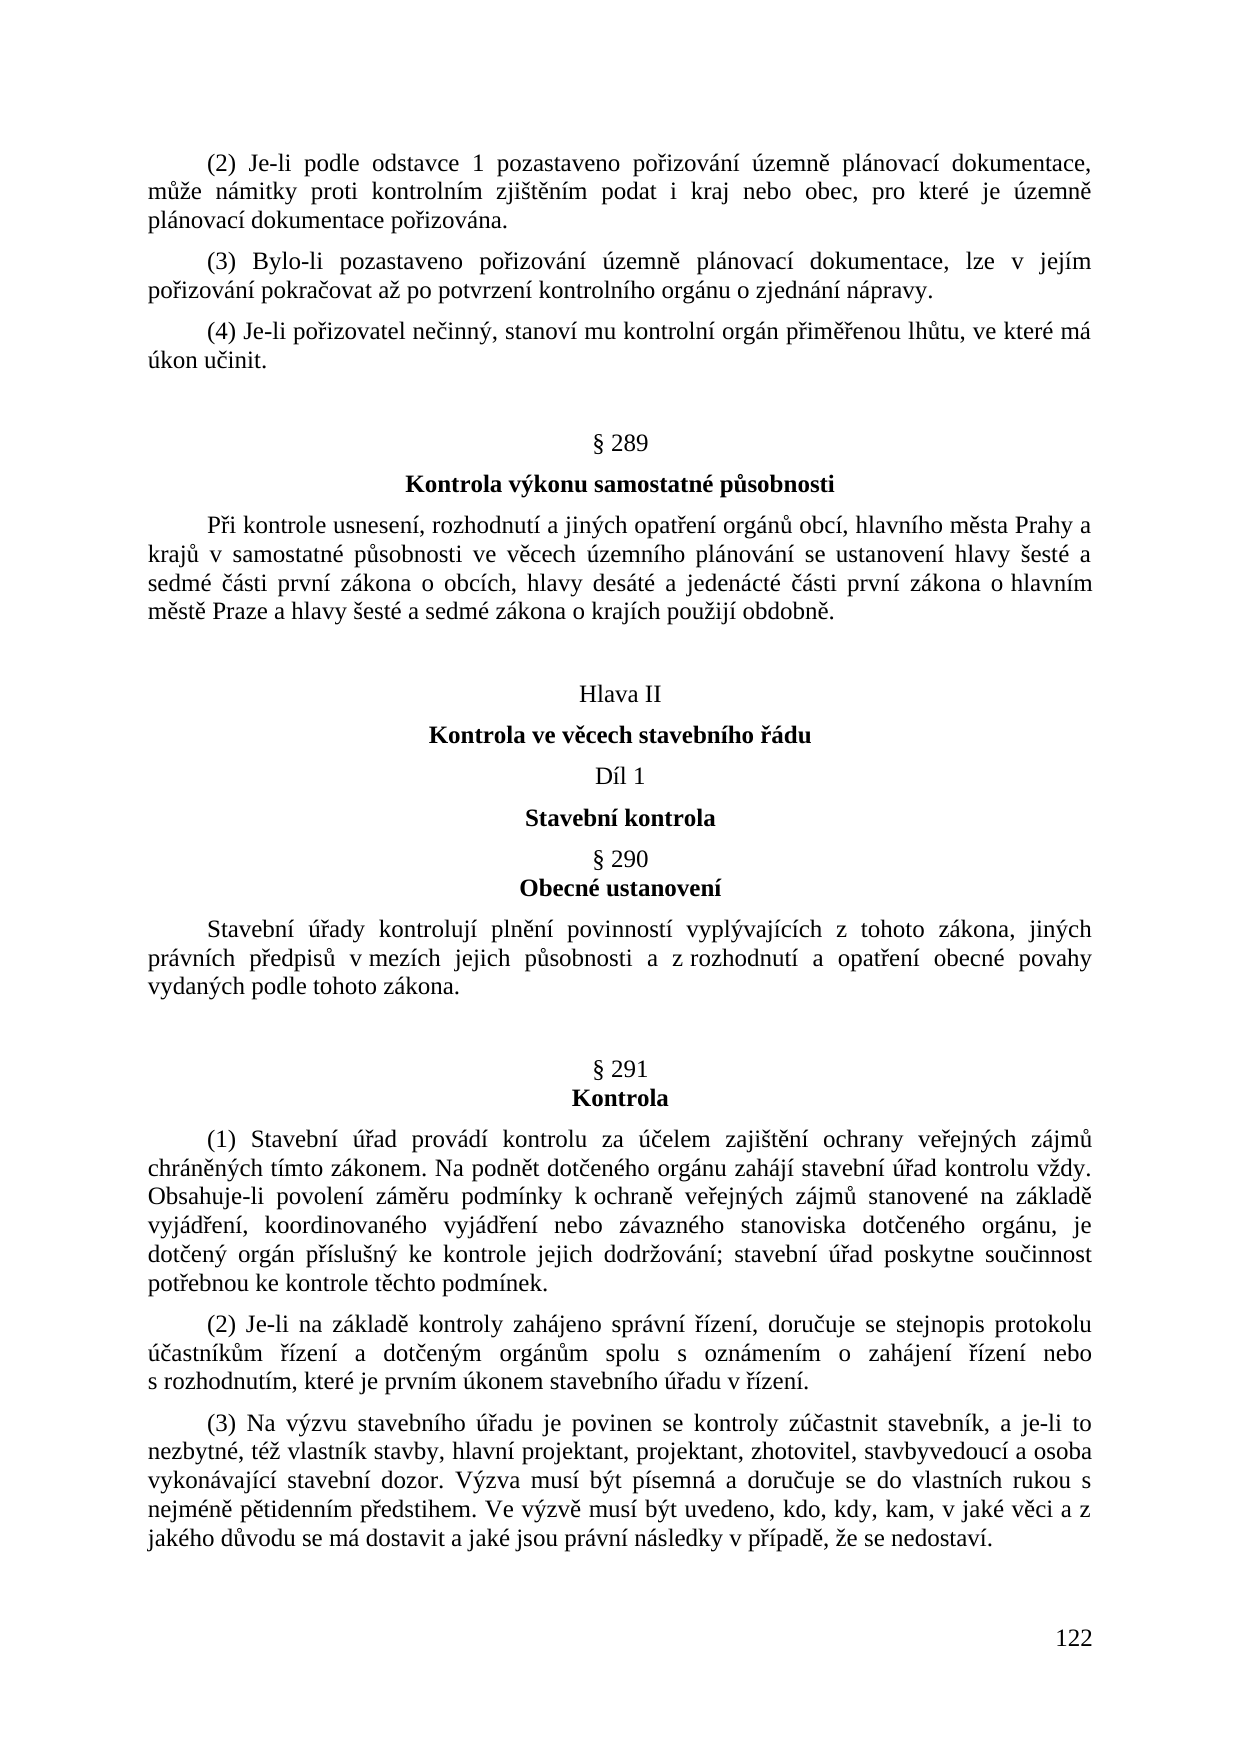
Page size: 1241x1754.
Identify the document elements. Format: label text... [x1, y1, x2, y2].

text § 290 Obecné ustanovení [148, 844, 1093, 901]
text Díl 1 [148, 761, 1093, 790]
text Při kontrole usnesení, rozhodnutí a jiných opatření orgánů obcí, hlavního města Prahy a krajů v samostatné působnosti ve věcech územního plánování se ustanovení hlavy šesté a sedmé části první zákona o obcích, hlavy desáté a jedenácté části první zákona o hlavním městě Praze a hlavy šesté a sedmé zákona o krajích použijí obdobně. [148, 510, 1093, 625]
text (3) Bylo-li pozastaveno pořizování územně plánovací dokumentace, lze v jejím pořizování pokračovat až po potvrzení kontrolního orgánu o zjednání nápravy. [148, 246, 1093, 304]
text (3) Na výzvu stavebního úřadu je povinen se kontroly zúčastnit stavebník, a je-li to nezbytné, též vlastník stavby, hlavní projektant, projektant, zhotovitel, stavbyvedoucí a osoba vykonávající stavební dozor. Výzva musí být písemná a doručuje se do vlastních rukou s nejméně pětidenním předstihem. Ve výzvě musí být uvedeno, kdo, kdy, kam, v jaké věci a z jakého důvodu se má dostavit a jaké jsou právní následky v případě, že se nedostaví. [148, 1408, 1093, 1551]
text (4) Je-li pořizovatel nečinný, stanoví mu kontrolní orgán přiměřenou lhůtu, ve které má úkon učinit. [148, 316, 1093, 374]
text Kontrola ve věcech stavebního řádu [148, 720, 1093, 749]
text (2) Je-li podle odstavce 1 pozastaveno pořizování územně plánovací dokumentace, může námitky proti kontrolním zjištěním podat i kraj nebo obec, pro které je územně plánovací dokumentace pořizována. [148, 148, 1093, 234]
text Hlava II [148, 679, 1093, 708]
text (1) Stavební úřad provádí kontrolu za účelem zajištění ochrany veřejných zájmů chráněných tímto zákonem. Na podnět dotčeného orgánu zahájí stavební úřad kontrolu vždy. Obsahuje-li povolení záměru podmínky k ochraně veřejných zájmů stanovené na základě vyjádření, koordinovaného vyjádření nebo závazného stanoviska dotčeného orgánu, je dotčený orgán příslušný ke kontrole jejich dodržování; stavební úřad poskytne součinnost potřebnou ke kontrole těchto podmínek. [148, 1124, 1093, 1296]
text Kontrola výkonu samostatné působnosti [148, 469, 1093, 498]
text (2) Je-li na základě kontroly zahájeno správní řízení, doručuje se stejnopis protokolu účastníkům řízení a dotčeným orgánům spolu s oznámením o zahájení řízení nebo s rozhodnutím, které je prvním úkonem stavebního úřadu v řízení. [148, 1309, 1093, 1395]
text § 291 Kontrola [148, 1054, 1093, 1111]
text Stavební kontrola [148, 803, 1093, 831]
text Stavební úřady kontrolují plnění povinností vyplývajících z tohoto zákona, jiných právních předpisů v mezích jejich působnosti a z rozhodnutí a opatření obecné povahy vydaných podle tohoto zákona. [148, 914, 1093, 1000]
text § 289 [148, 428, 1093, 456]
